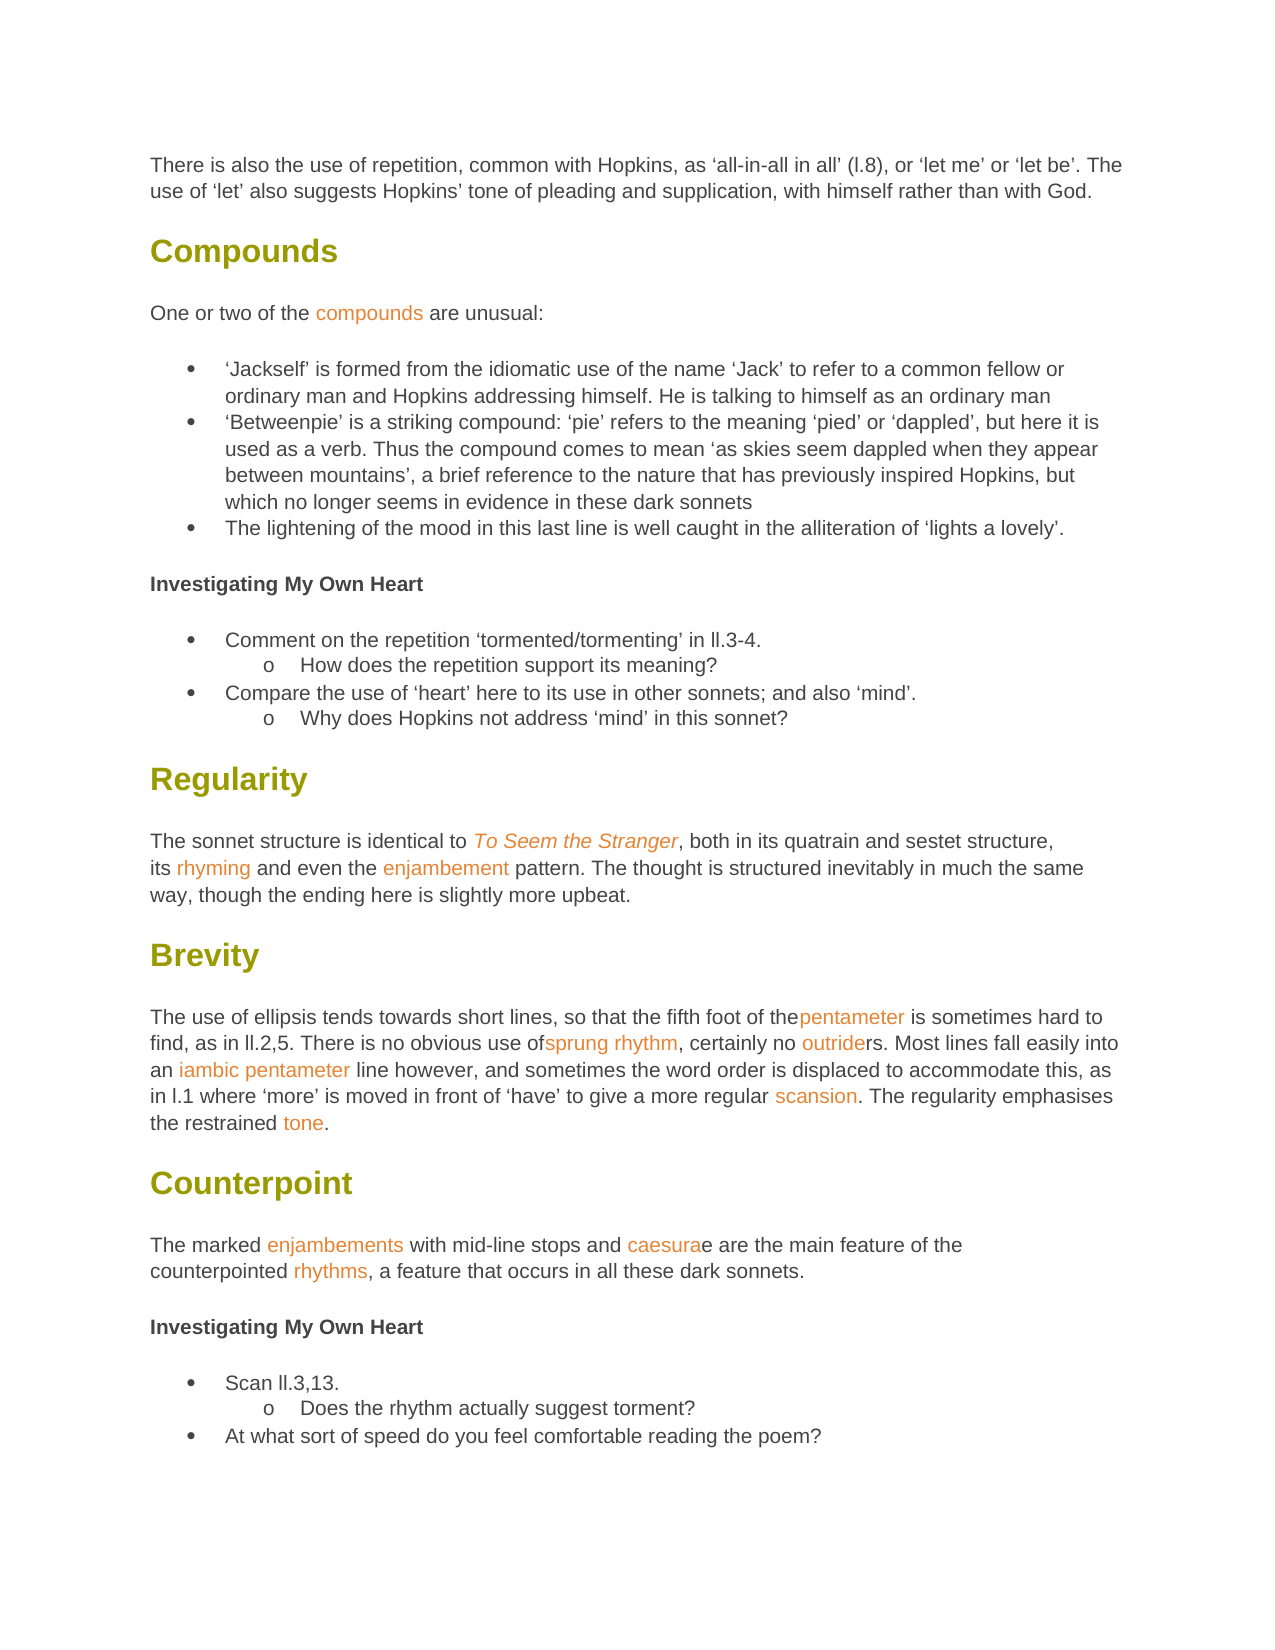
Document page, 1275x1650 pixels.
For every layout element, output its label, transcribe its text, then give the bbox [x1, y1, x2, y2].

text The marked enjambements with mid-line stops and caesurae are the main feature of the counterpointed rhythms, a feature that occurs in all these dark sonnets. [150, 1230, 1125, 1283]
list Does the rhythm actually suggest torment? [262, 1395, 1125, 1421]
list ‘Jackself’ is formed from the idiomatic use of the name ‘Jack’ to refer to a common fellow or ordinary man and Hopkins addressing himself. He is talking to himself as an ordinary man [187, 354, 1125, 407]
list At what sort of speed do you feel comfortable reading the poem? [187, 1421, 1125, 1448]
list How does the repetition support its meaning? [262, 652, 1125, 678]
subtitle Regularity [150, 761, 1125, 798]
text One or two of the compounds are unusual: [150, 298, 1125, 325]
text Investigating My Own Heart [150, 1312, 1125, 1339]
text The sonnet structure is identical to To Seem the Stranger, both in its quatrain and sestet structure, its rhyming and even the enjambement pattern. The thought is structured inevitably in much the same way, though the ending here is slightly more upbeat. [150, 827, 1125, 906]
list Comment on the repetition ‘tormented/tormenting’ in ll.3-4. [187, 625, 1125, 652]
subtitle Compounds [150, 232, 1125, 269]
list Compare the use of ‘heart’ here to its use in other sonnets; and also ‘mind’. [187, 678, 1125, 705]
text The use of ellipsis tends towards short lines, so that the fifth foot of thepentameter is sometimes hard to find, as in ll.2,5. There is no obvious use ofsprung rhythm, certainly no outriders. Most lines fall easily into an iambic pentameter line however, and sometimes the word order is displaced to accommodate this, as in l.1 where ‘more’ is moved in front of ‘have’ to give a more regular scansion. The regularity emphasises the restrained tone. [150, 1002, 1125, 1135]
list Scan ll.3,13. [187, 1368, 1125, 1395]
text Investigating My Own Heart [150, 569, 1125, 596]
list The lightening of the mood in this last line is well caught in the alliteration of ‘lights a lovely’. [187, 514, 1125, 540]
text There is also the use of repetition, common with Hopkins, as ‘all-in-all in all’ (l.8), or ‘let me’ or ‘let be’. The use of ‘let’ also suggests Hopkins’ tone of pleading and supplication, with himself rather than with God. [150, 150, 1125, 203]
subtitle Brevity [150, 936, 1125, 973]
list ‘Betweenpie’ is a striking compound: ‘pie’ refers to the meaning ‘pied’ or ‘dappled’, but here it is used as a verb. Thus the compound comes to mean ‘as skies seem dappled when they appear between mountains’, a brief reference to the nature that has previously inspired Hopkins, but which no longer seems in evidence in these dark sonnets [187, 407, 1125, 514]
subtitle Counterpoint [150, 1164, 1125, 1201]
list Why does Hopkins not address ‘mind’ in this sonnet? [262, 705, 1125, 731]
